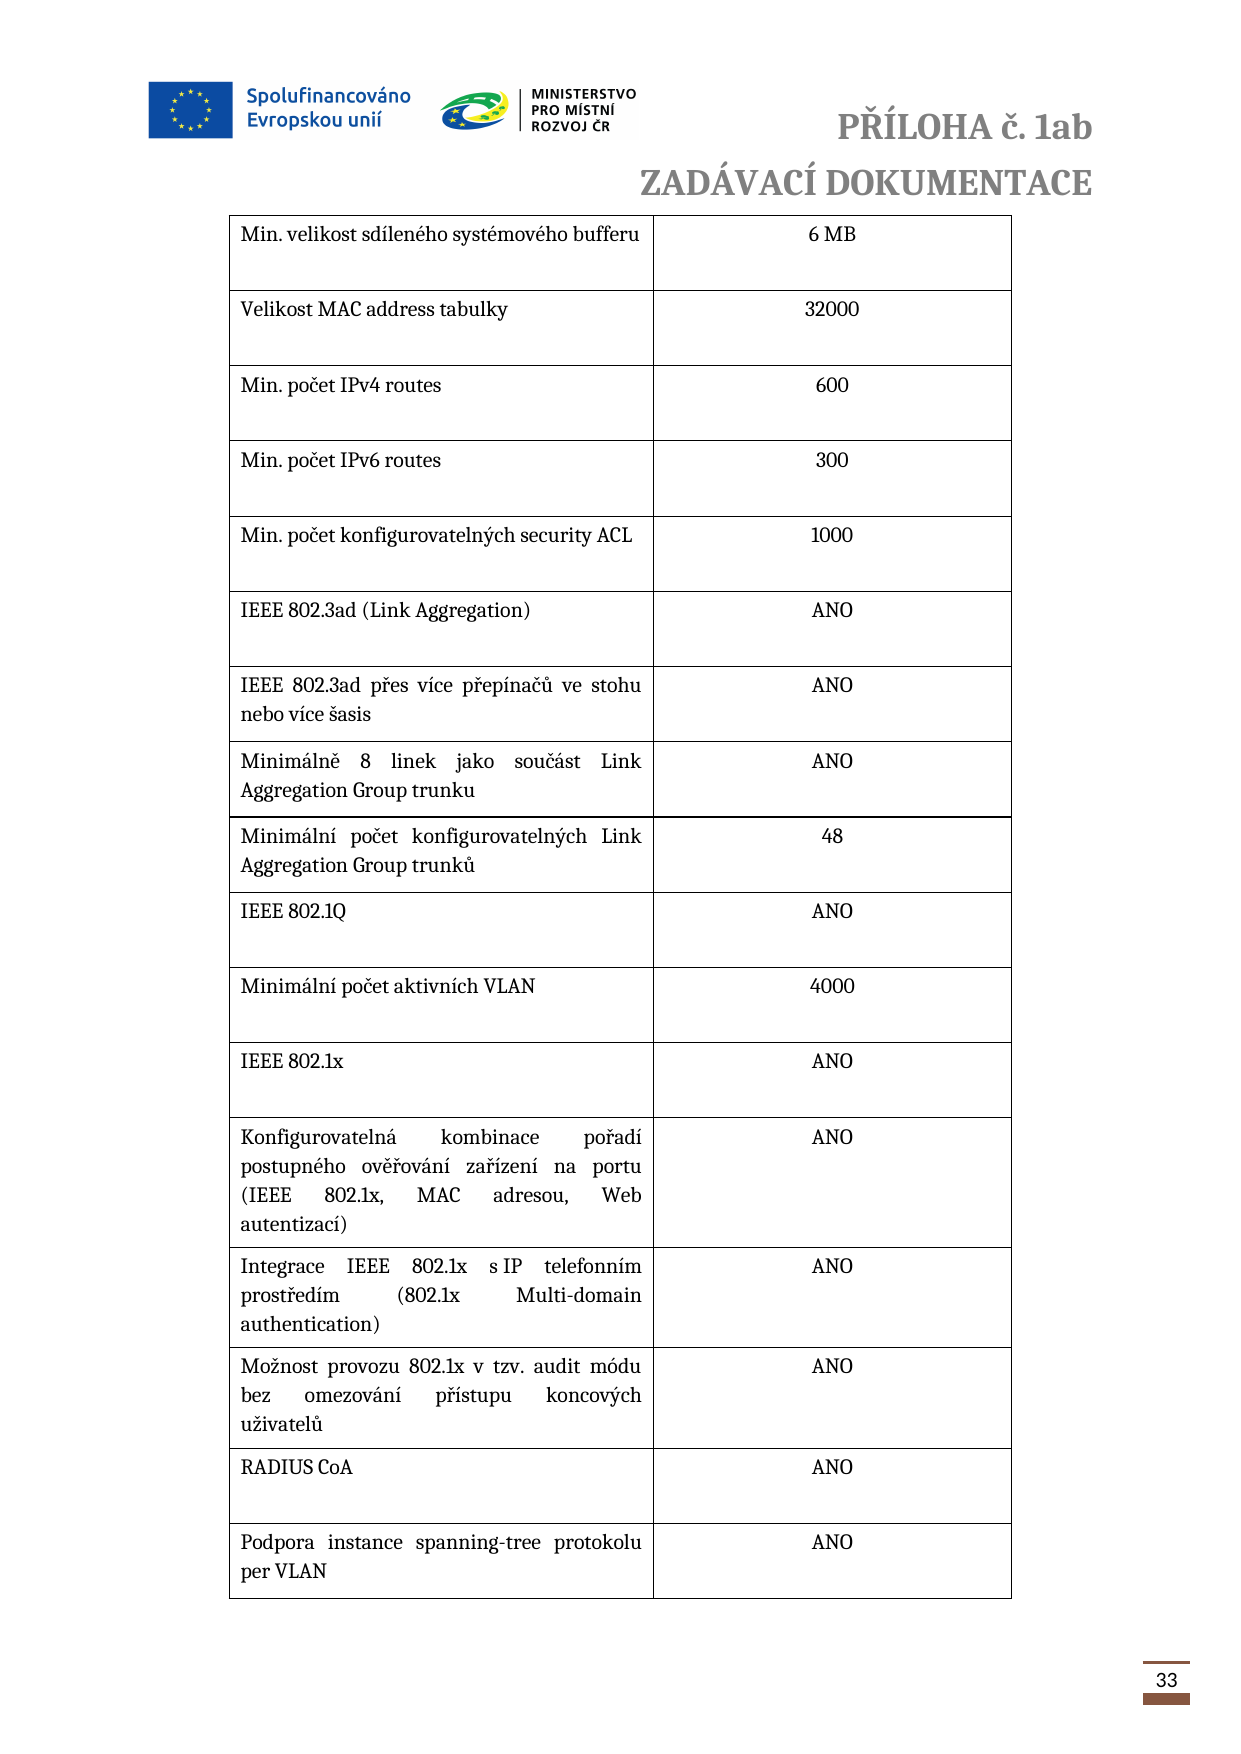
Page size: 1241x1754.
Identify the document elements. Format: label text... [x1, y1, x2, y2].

table_cell ANO [654, 1348, 1011, 1447]
table_cell ANO [654, 592, 1011, 666]
table_cell Možnost provozu 802.1x v tzv. audit módu bez omezování přístupu koncových uživatelů [230, 1348, 653, 1447]
table_cell Velikost MAC address tabulky [230, 291, 653, 365]
table_cell Min. počet IPv4 routes [230, 366, 653, 440]
table_cell 32000 [654, 291, 1011, 365]
table_cell 300 [654, 441, 1011, 516]
table_cell ANO [654, 1524, 1011, 1598]
table_cell IEEE 802.1x [230, 1043, 653, 1117]
table_cell Minimálně 8 linek jako součást Link Aggregation Group trunku [230, 742, 653, 816]
table_cell Konfigurovatelná kombinace pořadí postupného ověřování zařízení na portu (IEEE 802.1x, MAC adresou, Web autentizací) [230, 1118, 653, 1247]
table_cell ANO [654, 1449, 1011, 1523]
table_cell 600 [654, 366, 1011, 440]
table_cell Minimální počet aktivních VLAN [230, 968, 653, 1042]
table_cell Min. velikost sdíleného systémového bufferu [230, 216, 653, 290]
table_cell 6 MB [654, 216, 1011, 290]
table_cell Min. počet konfigurovatelných security ACL [230, 517, 653, 591]
table_cell IEEE 802.1Q [230, 893, 653, 967]
table_cell Minimální počet konfigurovatelných Link Aggregation Group trunků [230, 818, 653, 892]
table_cell Integrace IEEE 802.1x s IP telefonním prostředím (802.1x Multi-domain authentication) [230, 1248, 653, 1347]
table_cell ANO [654, 667, 1011, 741]
table_cell Min. počet IPv6 routes [230, 441, 653, 516]
table_cell IEEE 802.3ad přes více přepínačů ve stohu nebo více šasis [230, 667, 653, 741]
table_cell IEEE 802.3ad (Link Aggregation) [230, 592, 653, 666]
table_cell 4000 [654, 968, 1011, 1042]
table_cell Podpora instance spanning-tree protokolu per VLAN [230, 1524, 653, 1598]
table_cell RADIUS CoA [230, 1449, 653, 1523]
table_cell ANO [654, 1248, 1011, 1347]
table_cell ANO [654, 742, 1011, 816]
picture [147, 80, 639, 140]
table_cell 48 [654, 818, 1011, 892]
table_cell 1000 [654, 517, 1011, 591]
table_cell ANO [654, 893, 1011, 967]
table_cell ANO [654, 1043, 1011, 1117]
table_cell ANO [654, 1118, 1011, 1247]
